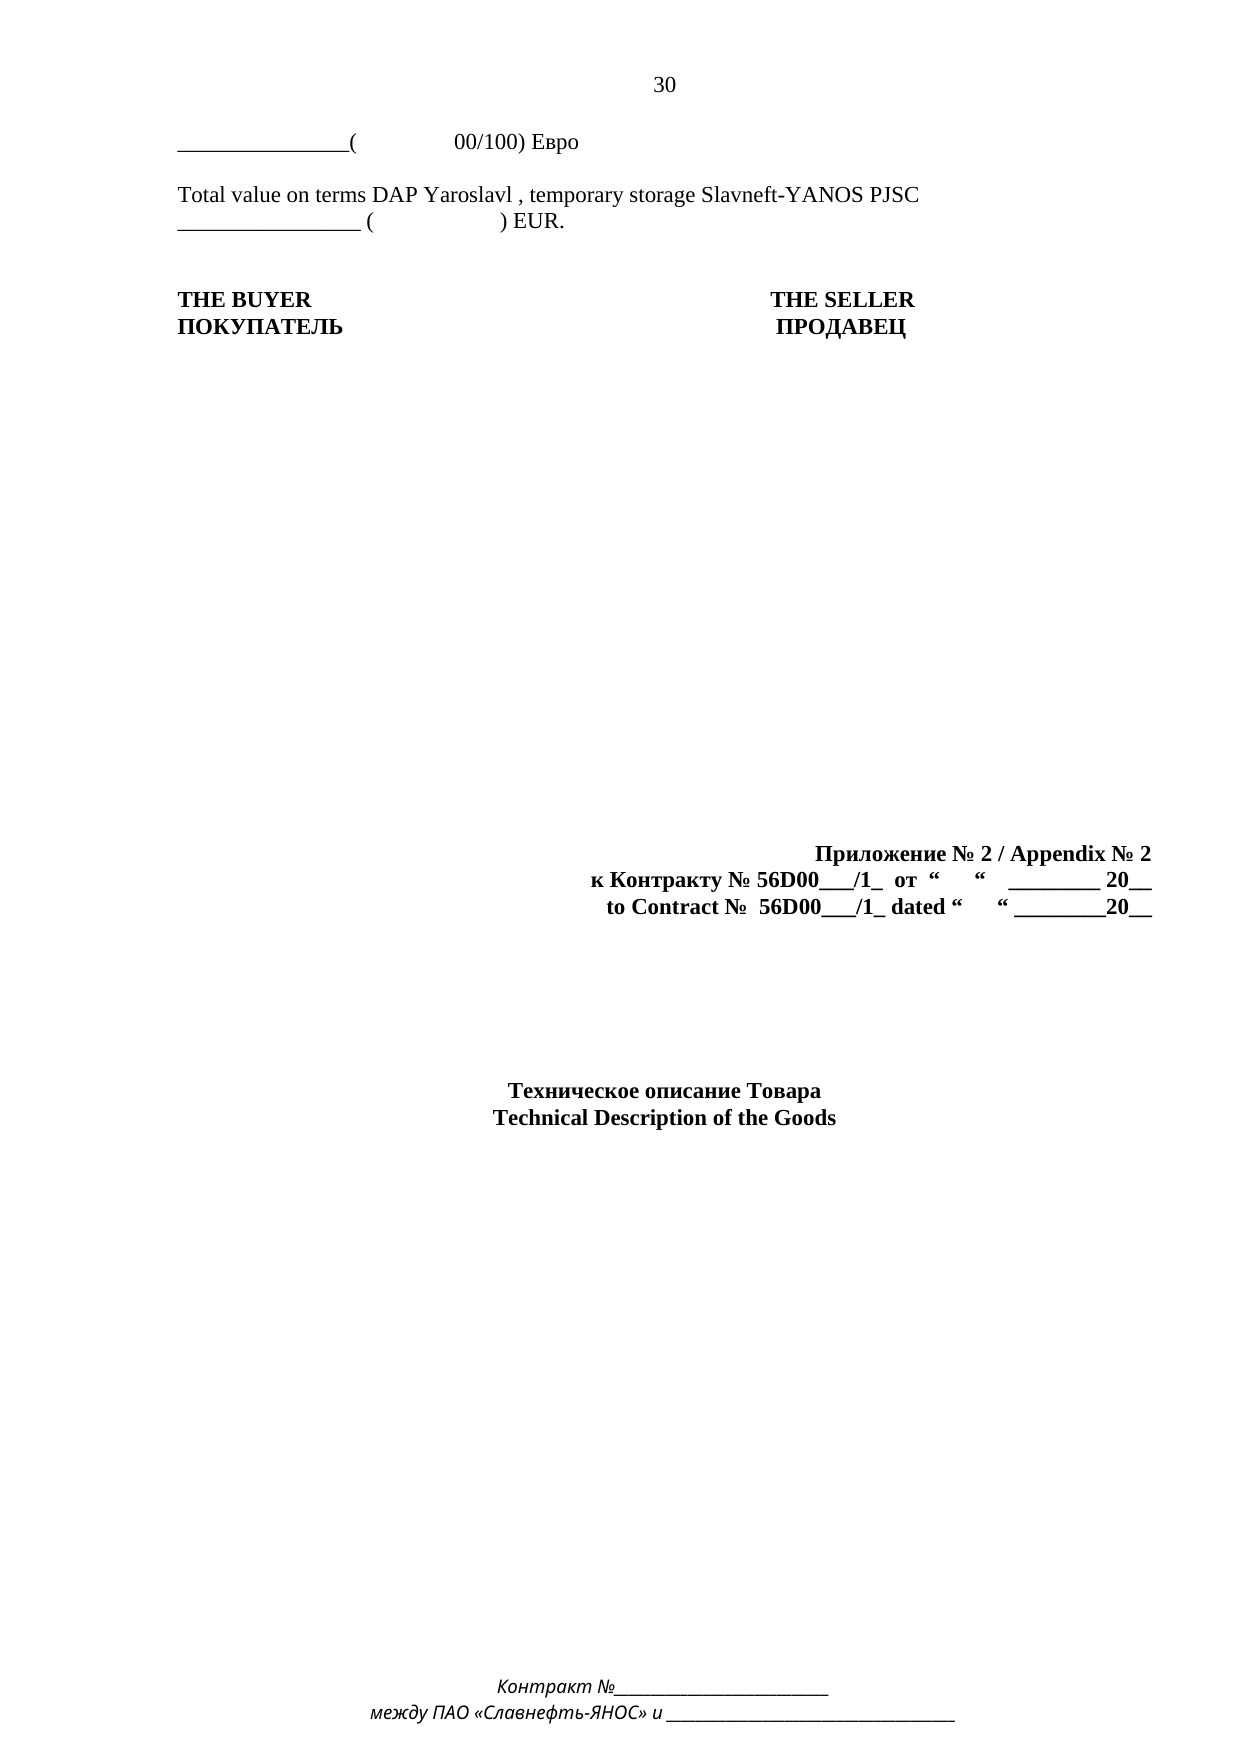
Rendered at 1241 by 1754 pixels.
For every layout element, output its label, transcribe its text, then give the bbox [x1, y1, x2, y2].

text Техническое описание Товара [177, 1077, 1152, 1103]
text Total value on terms DAP Yaroslavl , temporary storage Slavneft-YANOS PJSC ________________ ( ) EUR. [177, 181, 1152, 234]
text THE BUYER THE SELLER [177, 287, 1152, 313]
text к Контракту № 56D00___/1_ от “ “ ________ 20__ [177, 866, 1152, 893]
text to Contract № 56D00___/1_ dated “ “ ________20__ [177, 893, 1152, 919]
text Technical Description of the Goods [177, 1103, 1152, 1130]
text ПОКУПАТЕЛЬ ПРОДАВЕЦ [177, 313, 1152, 339]
text _______________( 00/100) Евро [177, 128, 1152, 155]
text Приложение № 2 / Appendix № 2 [177, 840, 1152, 866]
